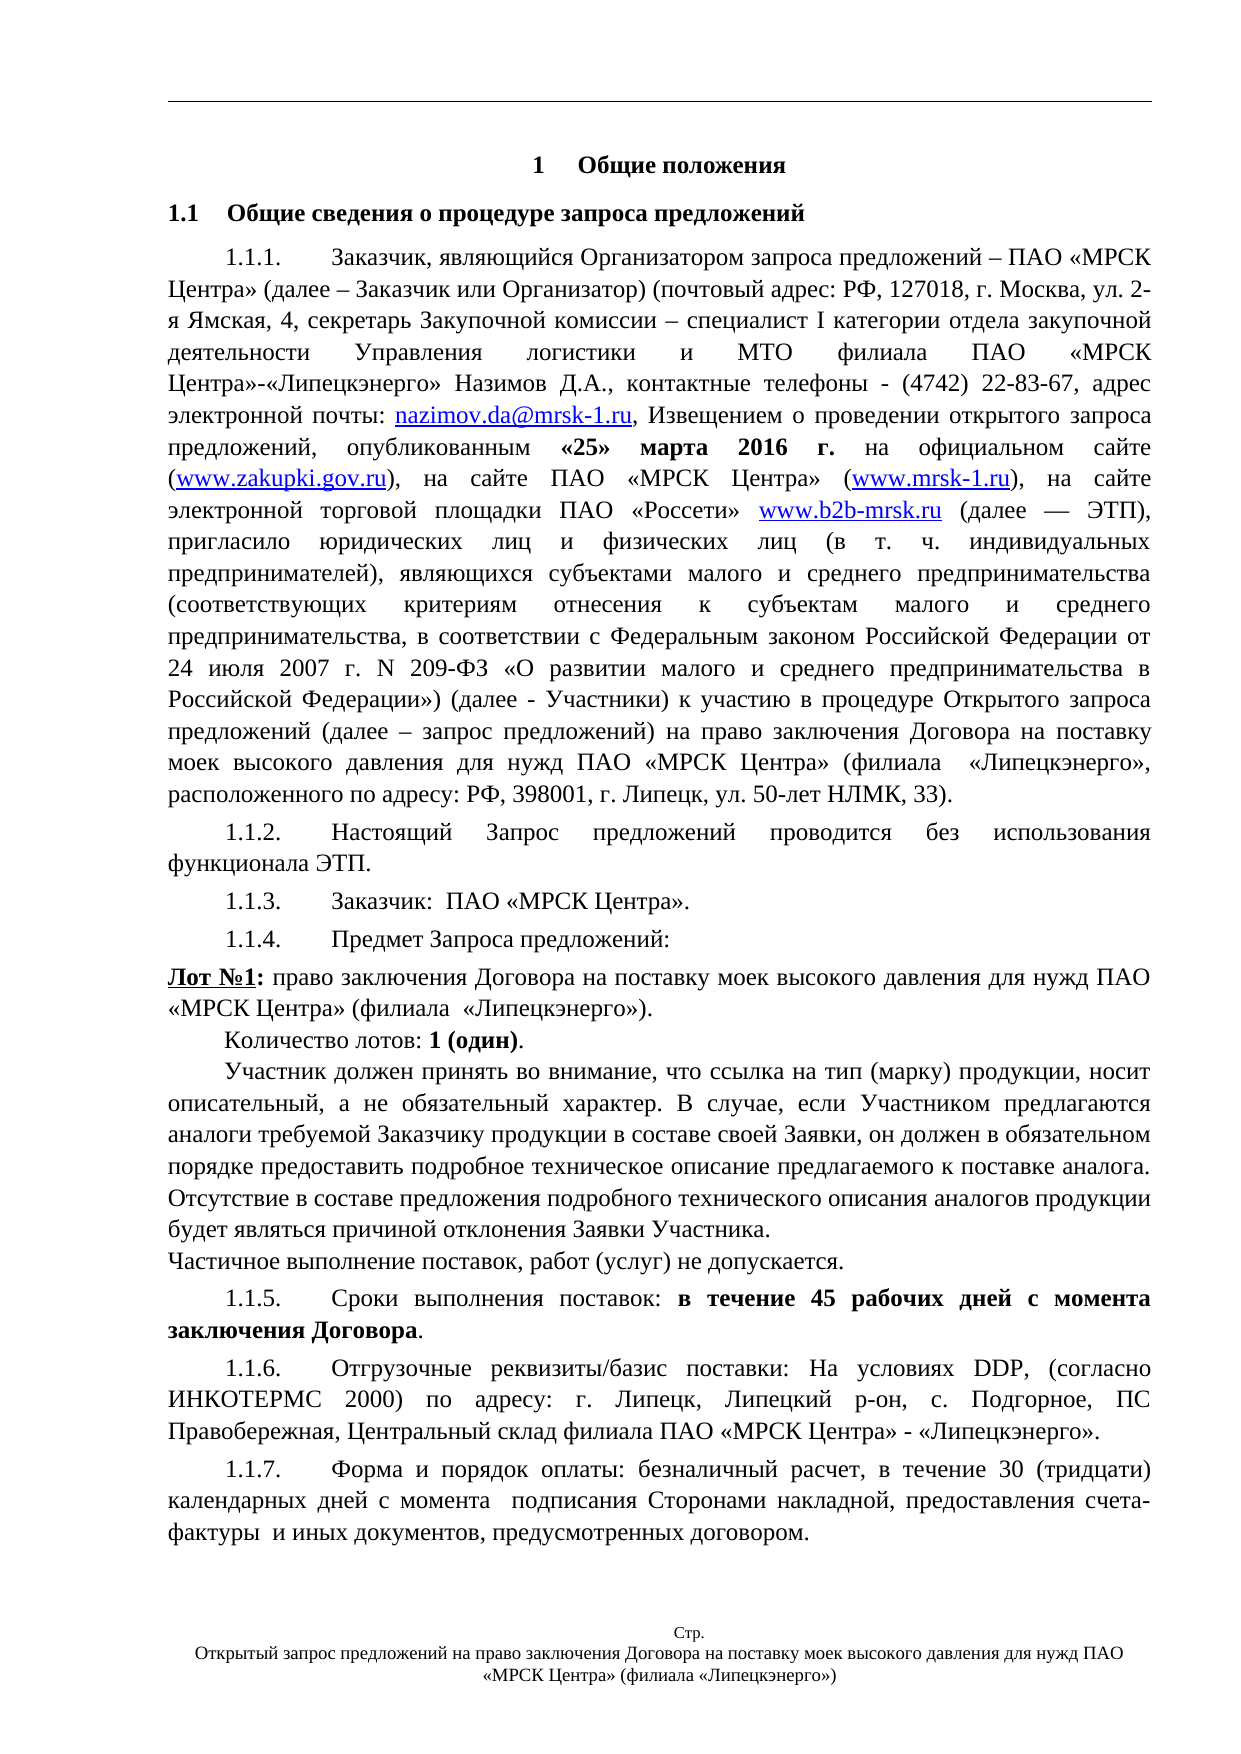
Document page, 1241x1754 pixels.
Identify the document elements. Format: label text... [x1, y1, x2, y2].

subtitle Общие сведения о процедуре запроса предложений [168, 198, 1152, 227]
list Заказчик: ПАО «МРСК Центра». [168, 886, 1152, 915]
list Сроки выполнения поставок: в течение 45 рабочих дней с момента заключения Договора. [168, 1283, 1152, 1344]
text Лот №1: право заключения Договора на поставку моек высокого давления для нужд ПАО «МРСК Центра» (филиала «Липецкэнерго»). [168, 962, 1152, 1022]
list Частичное выполнение поставок, работ (услуг) не допускается. [168, 1246, 1152, 1274]
text Количество лотов: 1 (один). [168, 1025, 1152, 1053]
list Форма и порядок оплаты: безналичный расчет, в течение 30 (тридцати) календарных дней с момента подписания Сторонами накладной, предоставления счета-фактуры и иных документов, предусмотренных договором. [168, 1454, 1152, 1546]
list Отгрузочные реквизиты/базис поставки: На условиях DDP, (согласно ИНКОТЕРМС 2000) по адресу: г. Липецк, Липецкий р-он, с. Подгорное, ПС Правобережная, Центральный склад филиала ПАО «МРСК Центра» - «Липецкэнерго». [168, 1353, 1152, 1445]
list Заказчик, являющийся Организатором запроса предложений – ПАО «МРСК Центра» (далее – Заказчик или Организатор) (почтовый адрес: РФ, 127018, г. Москва, ул. 2-я Ямская, 4, секретарь Закупочной комиссии – специалист I категории отдела закупочной деятельности Управления логистики и МТО филиала ПАО «МРСК Центра»-«Липецкэнерго» Назимов Д.А., контактные телефоны - (4742) 22-83-67, адрес электронной почты: nazimov.da@mrsk-1.ru, Извещением о проведении открытого запроса предложений, опубликованным «25» марта 2016 г. на официальном сайте (www.zakupki.gov.ru), на сайте ПАО «МРСК Центра» (www.mrsk-1.ru), на сайте электронной торговой площадки ПАО «Россети» www.b2b-mrsk.ru (далее — ЭТП), пригласило юридических лиц и физических лиц (в т. ч. индивидуальных предпринимателей), являющихся субъектами малого и среднего предпринимательства (соответствующих критериям отнесения к субъектам малого и среднего предпринимательства, в соответствии с Федеральным законом Российской Федерации от 24 июля 2007 г. N 209-ФЗ «О развитии малого и среднего предпринимательства в Российской Федерации») (далее - Участники) к участию в процедуре Открытого запроса предложений (далее – запрос предложений) на право заключения Договора на поставку моек высокого давления для нужд ПАО «МРСК Центра» (филиала «Липецкэнерго», расположенного по адресу: РФ, 398001, г. Липецк, ул. 50-лет НЛМК, 33). [168, 242, 1152, 808]
text Участник должен принять во внимание, что ссылка на тип (марку) продукции, носит описательный, а не обязательный характер. В случае, если Участником предлагаются аналоги требуемой Заказчику продукции в составе своей Заявки, он должен в обязательном порядке предоставить подробное техническое описание предлагаемого к поставке аналога. Отсутствие в составе предложения подробного технического описания аналогов продукции будет являться причиной отклонения Заявки Участника. [168, 1056, 1152, 1243]
list Предмет Запроса предложений: [168, 924, 1152, 953]
subtitle Общие положения [166, 150, 1152, 179]
list Настоящий Запрос предложений проводится без использования функционала ЭТП. [168, 817, 1152, 877]
